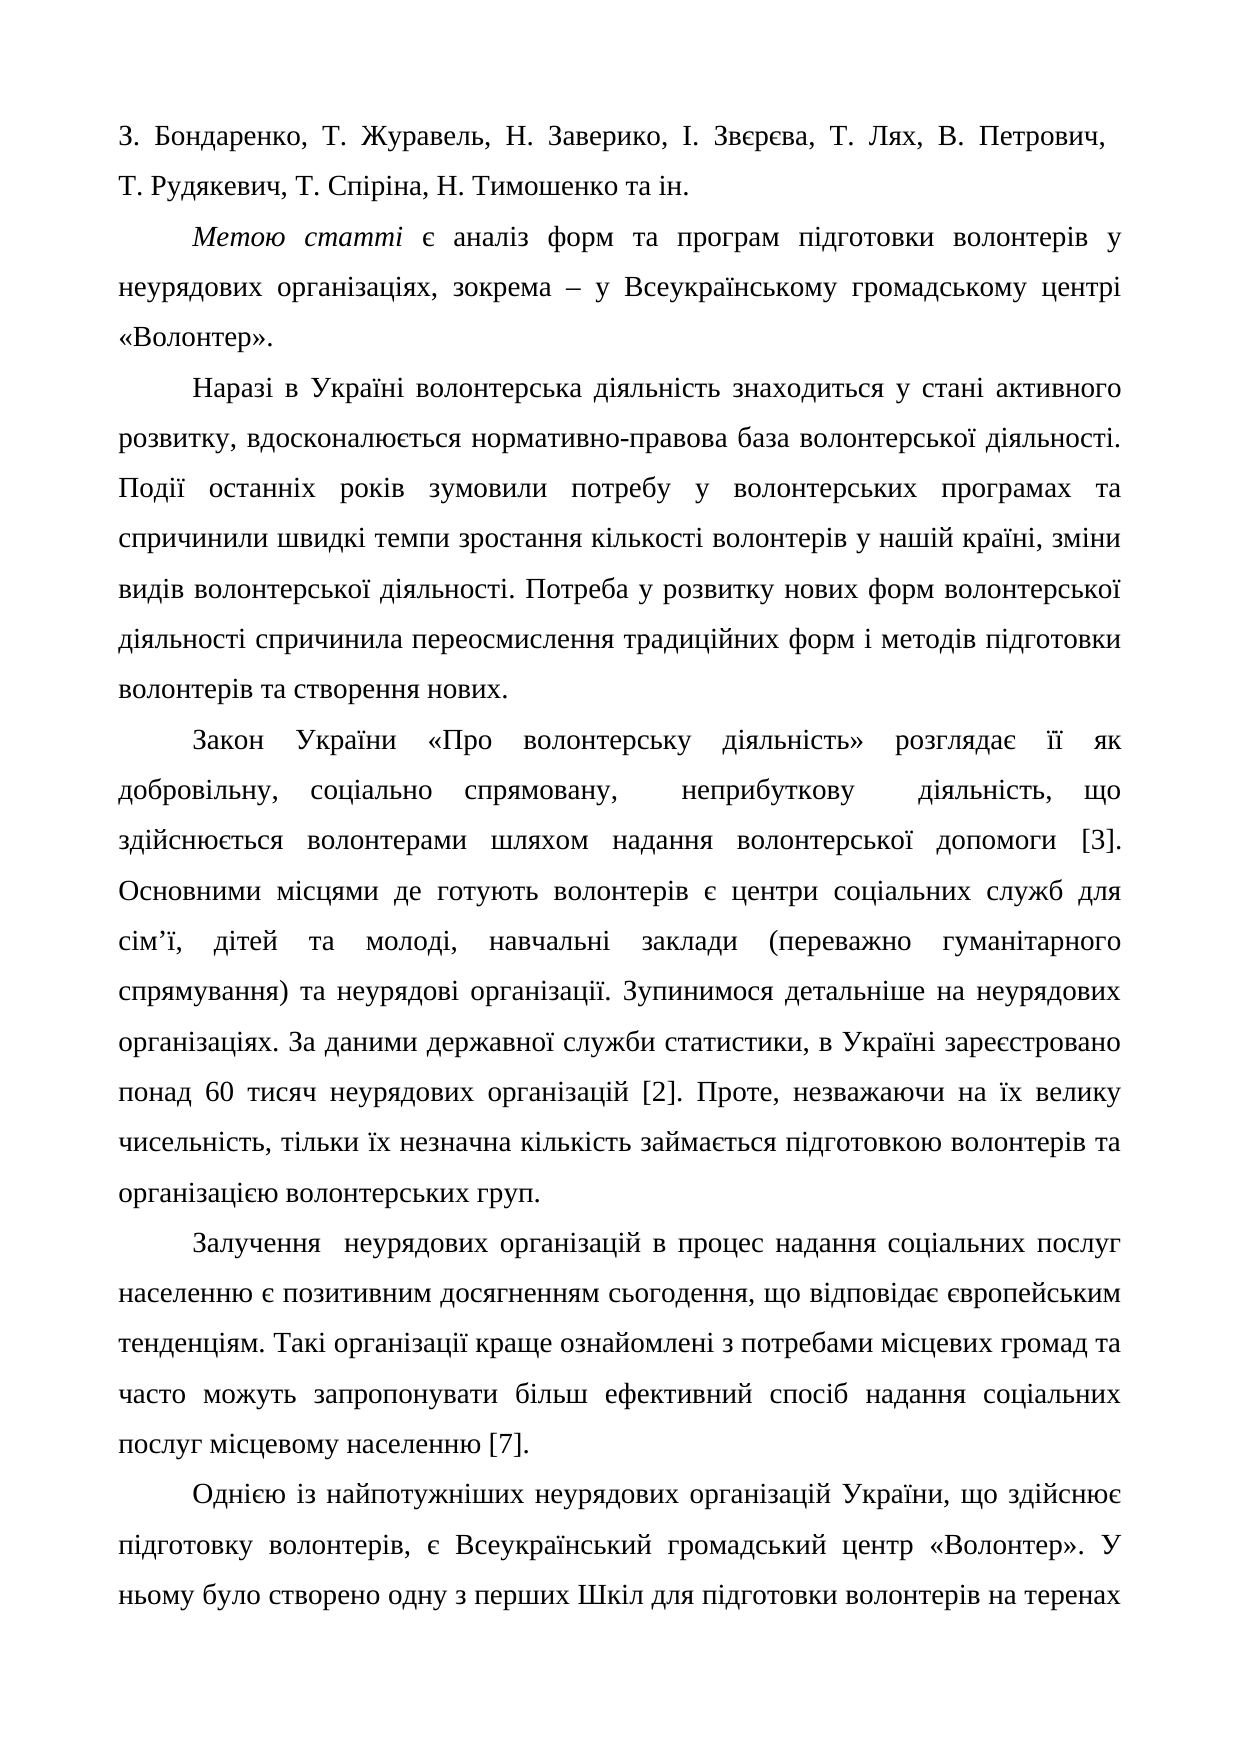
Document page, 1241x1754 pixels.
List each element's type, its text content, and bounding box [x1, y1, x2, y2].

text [118, 1477, 1122, 1611]
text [118, 118, 1122, 202]
text Метою статті є аналіз форм та програм підготовки волонтерів у неурядових організаціях, зокрема – у Всеукраїнському громадському центрі «Волонтер». [118, 219, 1122, 353]
text Залучення неурядових організацій в процес надання соціальних послуг населенню є позитивним досягненням сьогодення, що відповідає європейським тенденціям. Такі організації краще ознайомлені з потребами місцевих громад та часто можуть запропонувати більш ефективний спосіб надання соціальних послуг місцевому населенню [7]. [118, 1225, 1122, 1460]
text Закон України «Про волонтерську діяльність» розглядає її як добровільну, соціально спрямовану, неприбуткову діяльність, що здійснюється волонтерами шляхом надання волонтерської допомоги [3]. Основними місцями де готують волонтерів є центри соціальних служб для сім’ї, дітей та молоді, навчальні заклади (переважно гуманітарного спрямування) та неурядові організації. Зупинимося детальніше на неурядових організаціях. За даними державної служби статистики, в Україні зареєстровано понад 60 тисяч неурядових організацій [2]. Проте, незважаючи на їх велику чисельність, тільки їх незначна кількість займається підготовкою волонтерів та організацією волонтерських груп. [118, 722, 1122, 1208]
text Наразі в Україні волонтерська діяльність знаходиться у стані активного розвитку, вдосконалюється нормативно-правова база волонтерської діяльності. Події останніх років зумовили потребу у волонтерських програмах та спричинили швидкі темпи зростання кількості волонтерів у нашій країні, зміни видів волонтерської діяльності. Потреба у розвитку нових форм волонтерської діяльності спричинила переосмислення традиційних форм і методів підготовки волонтерів та створення нових. [118, 370, 1122, 705]
